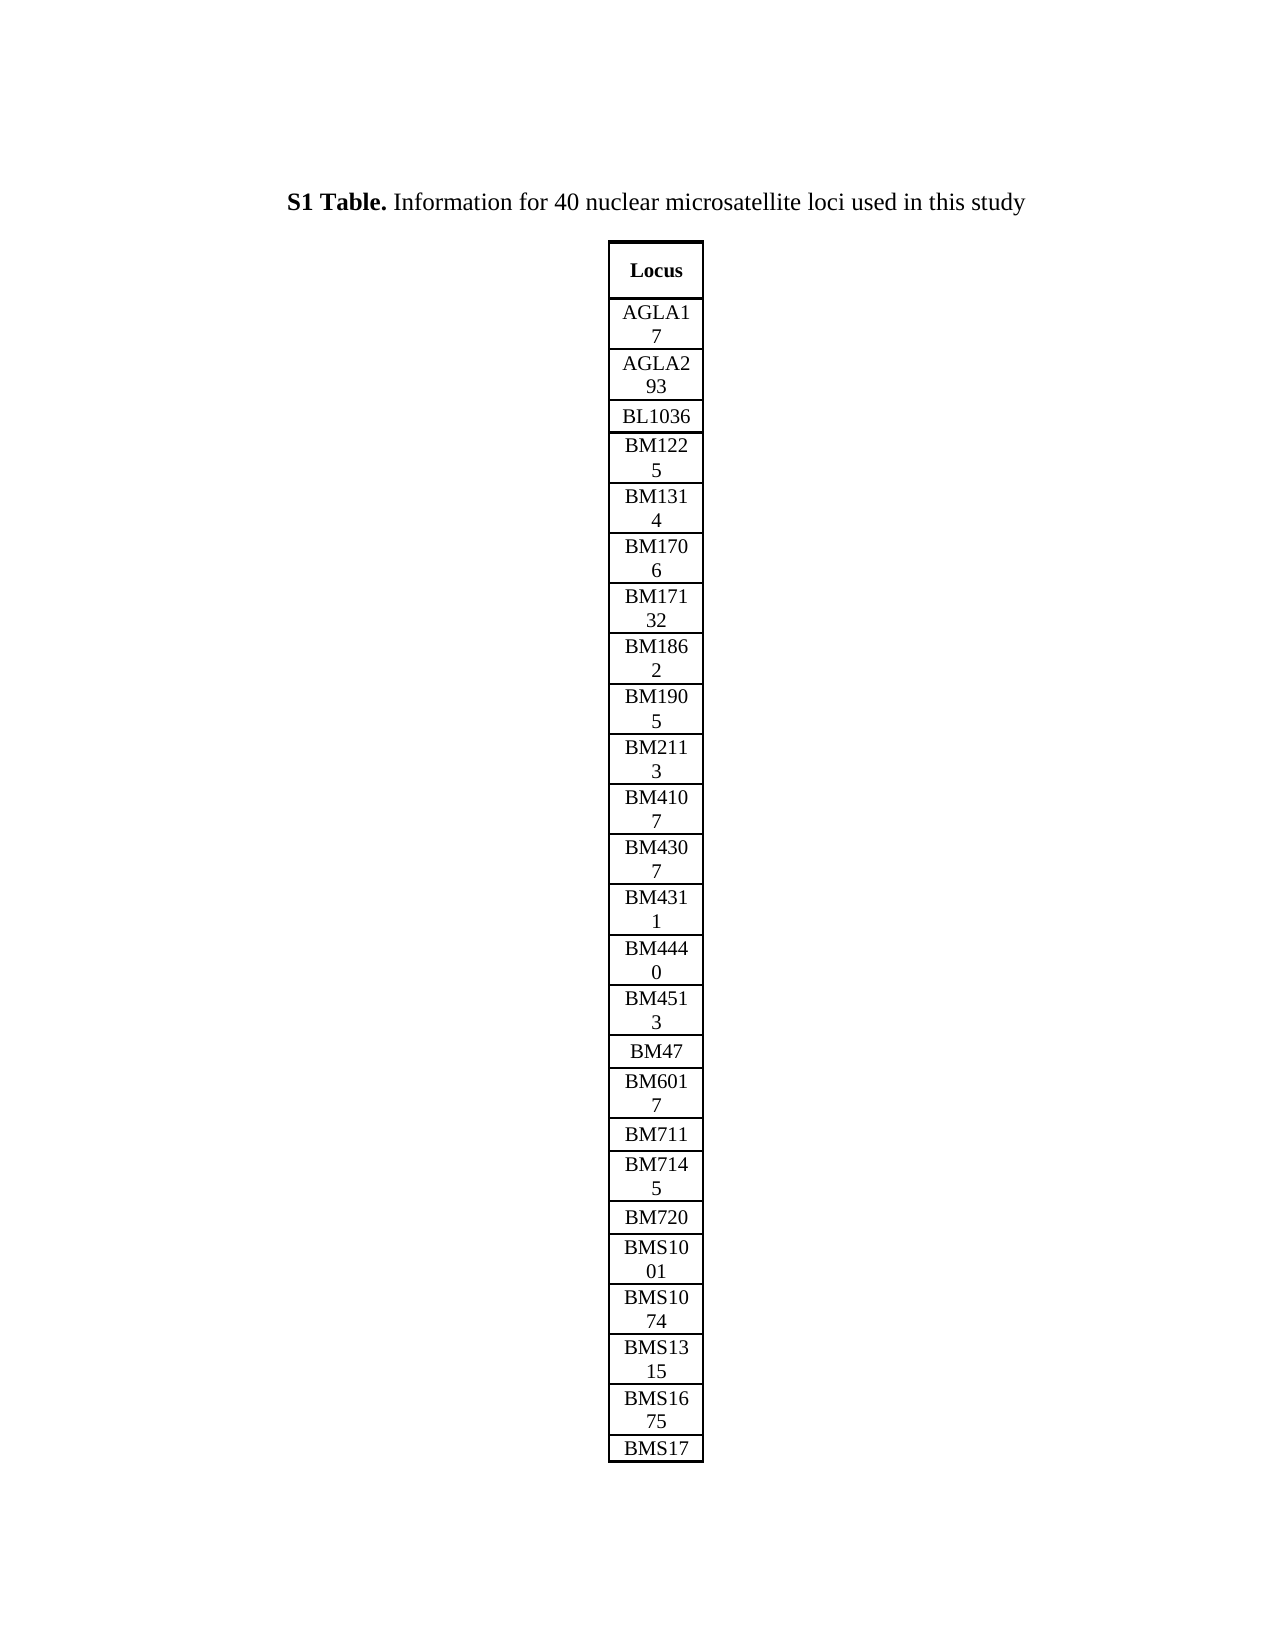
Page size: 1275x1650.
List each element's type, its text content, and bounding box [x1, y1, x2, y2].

text S1 Table. Information for 40 nuclear microsatellite loci used in this study [210, 187, 1102, 216]
table_cell BM4513 [610, 986, 702, 1034]
table_cell BMS1315 [610, 1335, 702, 1383]
table_header Locus [610, 244, 702, 297]
table_cell AGLA17 [610, 300, 702, 348]
table_cell BM4440 [610, 936, 702, 984]
table_cell BMS1675 [610, 1385, 702, 1433]
table_cell BM720 [610, 1202, 702, 1233]
table_cell BM4107 [610, 785, 702, 833]
table_cell BM2113 [610, 735, 702, 783]
table_cell BM17132 [610, 584, 702, 632]
table_cell BL1036 [610, 401, 702, 431]
table_cell BMS1001 [610, 1235, 702, 1283]
table_cell BM47 [610, 1036, 702, 1067]
table_cell BM7145 [610, 1152, 702, 1200]
table_cell BMS1716 [610, 1436, 702, 1460]
table_cell BM1706 [610, 534, 702, 582]
table_cell AGLA293 [610, 350, 702, 398]
table_cell BM1225 [610, 434, 702, 482]
table_cell BM4307 [610, 835, 702, 883]
table_cell BMS1074 [610, 1285, 702, 1333]
table_cell BM4311 [610, 885, 702, 933]
table_cell BM1862 [610, 634, 702, 682]
table_cell BM711 [610, 1119, 702, 1150]
table_cell BM1905 [610, 685, 702, 733]
table_cell BM1314 [610, 484, 702, 532]
table_cell BM6017 [610, 1069, 702, 1117]
